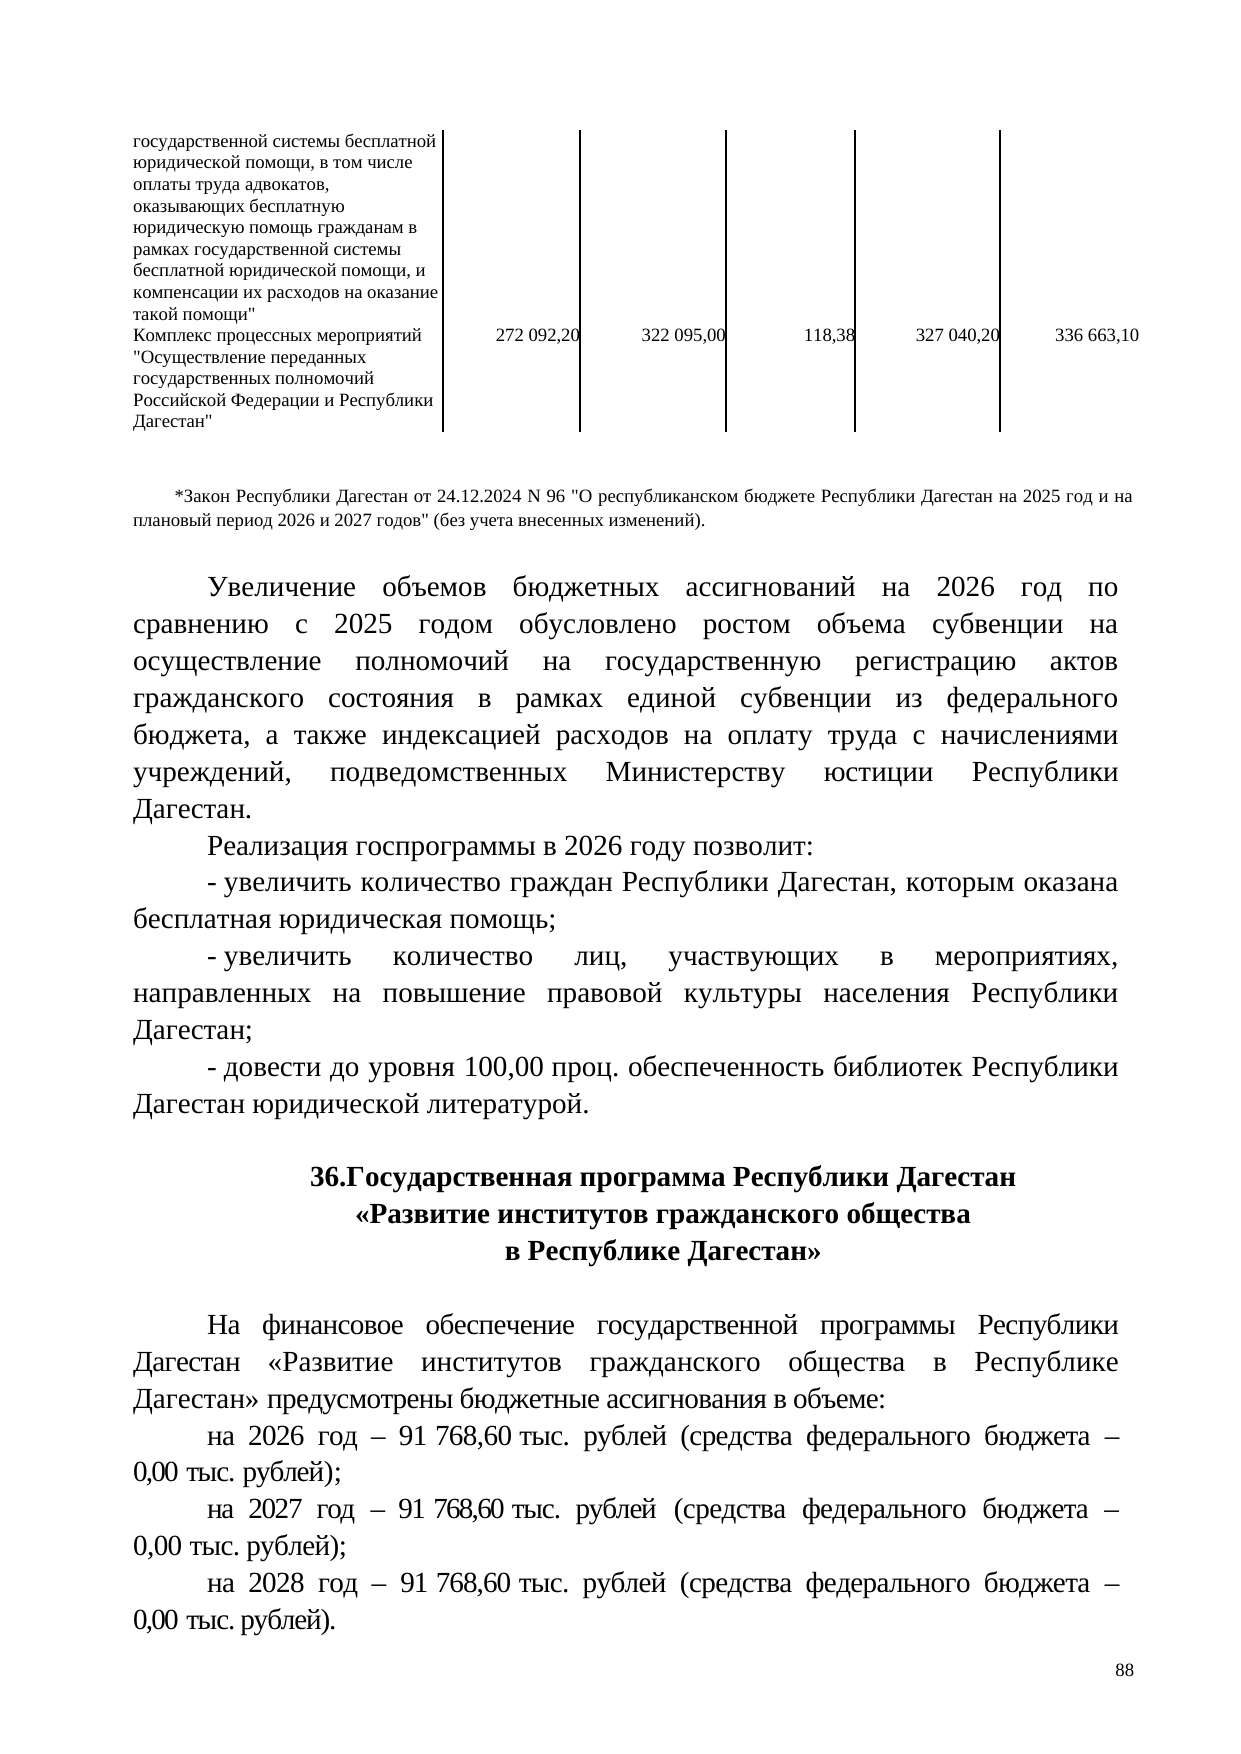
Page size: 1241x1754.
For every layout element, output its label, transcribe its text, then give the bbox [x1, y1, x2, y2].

text На финансовое обеспечение государственной программы Республики Дагестан «Развитие институтов гражданского общества в Республике Дагестан» предусмотрены бюджетные ассигнования в объеме: [133, 1307, 1119, 1414]
text «Развитие институтов гражданского общества [133, 1196, 1119, 1230]
text на 2028 год – 91 768,60 тыс. рублей (средства федерального бюджета – 0,00 тыс. рублей). [133, 1565, 1119, 1636]
text - довести до уровня 100,00 проц. обеспеченность библиотек Республики Дагестан юридической литературой. [133, 1049, 1119, 1119]
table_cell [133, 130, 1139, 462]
text Реализация госпрограммы в 2026 году позволит: [133, 828, 1119, 861]
text - увеличить количество граждан Республики Дагестан, которым оказана бесплатная юридическая помощь; [133, 864, 1119, 935]
text на 2027 год – 91 768,60 тыс. рублей (средства федерального бюджета – 0,00 тыс. рублей); [133, 1491, 1119, 1562]
text на 2026 год – 91 768,60 тыс. рублей (средства федерального бюджета – 0,00 тыс. рублей); [133, 1418, 1119, 1488]
text 36.Государственная программа Республики Дагестан [133, 1159, 1119, 1193]
text в Республике Дагестан» [133, 1233, 1119, 1267]
text *Закон Республики Дагестан от 24.12.2024 N 96 "О республиканском бюджете Республики Дагестан на 2025 год и на плановый период 2026 и 2027 годов" (без учета внесенных изменений). [133, 485, 1134, 531]
text Увеличение объемов бюджетных ассигнований на 2026 год по сравнению с 2025 годом обусловлено ростом объема субвенции на осуществление полномочий на государственную регистрацию актов гражданского состояния в рамках единой субвенции из федерального бюджета, а также индексацией расходов на оплату труда с начислениями учреждений, подведомственных Министерству юстиции Республики Дагестан. [133, 569, 1119, 824]
text - увеличить количество лиц, участвующих в мероприятиях, направленных на повышение правовой культуры населения Республики Дагестан; [133, 938, 1119, 1046]
